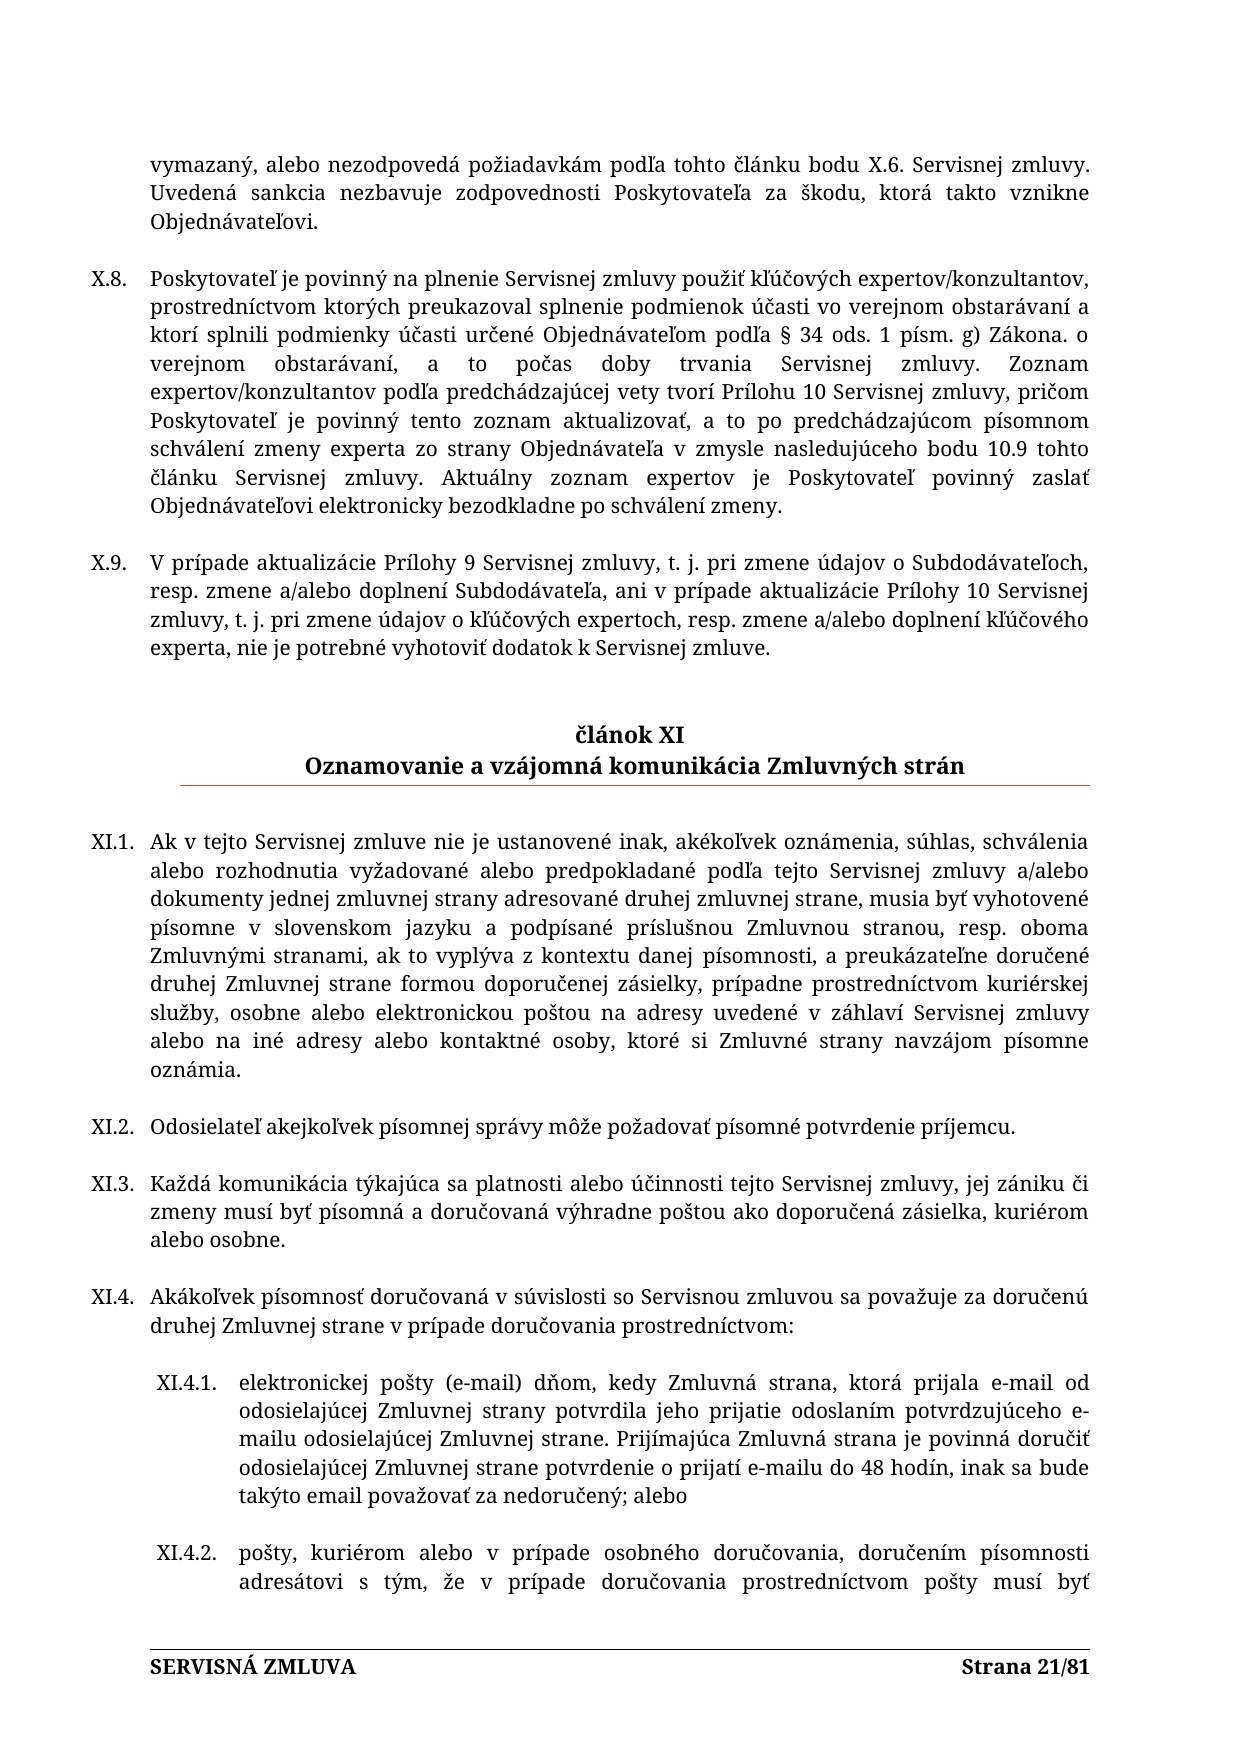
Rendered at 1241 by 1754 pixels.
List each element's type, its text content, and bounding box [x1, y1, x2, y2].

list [157, 1538, 1090, 1595]
list Oznamovanie a vzájomná komunikácia Zmluvných strán [179, 750, 1090, 786]
list Poskytovateľ je povinný na plnenie Servisnej zmluvy použiť kľúčových expertov/konzultantov, prostredníctvom ktorých preukazoval splnenie podmienok účasti vo verejnom obstarávaní a ktorí splnili podmienky účasti určené Objednávateľom podľa § 34 ods. 1 písm. g) Zákona. o verejnom obstarávaní, a to počas doby trvania Servisnej zmluvy. Zoznam expertov/konzultantov podľa predchádzajúcej vety tvorí Prílohu 10 Servisnej zmluvy, pričom Poskytovateľ je povinný tento zoznam aktualizovať, a to po predchádzajúcom písomnom schválení zmeny experta zo strany Objednávateľa v zmysle nasledujúceho bodu 10.9 tohto článku Servisnej zmluvy. Aktuálny zoznam expertov je Poskytovateľ povinný zaslať Objednávateľovi elektronicky bezodkladne po schválení zmeny. [91, 264, 1090, 520]
list Ak v tejto Servisnej zmluve nie je ustanovené inak, akékoľvek oznámenia, súhlas, schválenia alebo rozhodnutia vyžadované alebo predpokladané podľa tejto Servisnej zmluvy a/alebo dokumenty jednej zmluvnej strany adresované druhej zmluvnej strane, musia byť vyhotovené písomne v slovenskom jazyku a podpísané príslušnou Zmluvnou stranou, resp. oboma Zmluvnými stranami, ak to vyplýva z kontextu danej písomnosti, a preukázateľne doručené druhej Zmluvnej strane formou doporučenej zásielky, prípadne prostredníctvom kuriérskej služby, osobne alebo elektronickou poštou na adresy uvedené v záhlaví Servisnej zmluvy alebo na iné adresy alebo kontaktné osoby, ktoré si Zmluvné strany navzájom písomne oznámia. [91, 827, 1090, 1083]
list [91, 150, 1090, 235]
list elektronickej pošty (e-mail) dňom, kedy Zmluvná strana, ktorá prijala e-mail od odosielajúcej Zmluvnej strany potvrdila jeho prijatie odoslaním potvrdzujúceho e-mailu odosielajúcej Zmluvnej strane. Prijímajúca Zmluvná strana je povinná doručiť odosielajúcej Zmluvnej strane potvrdenie o prijatí e-mailu do 48 hodín, inak sa bude takýto email považovať za nedoručený; alebo [157, 1368, 1090, 1510]
list Odosielateľ akejkoľvek písomnej správy môže požadovať písomné potvrdenie príjemcu. [91, 1112, 1090, 1140]
list Každá komunikácia týkajúca sa platnosti alebo účinnosti tejto Servisnej zmluvy, jej zániku či zmeny musí byť písomná a doručovaná výhradne poštou ako doporučená zásielka, kuriérom alebo osobne. [91, 1169, 1090, 1254]
list Akákoľvek písomnosť doručovaná v súvislosti so Servisnou zmluvou sa považuje za doručenú druhej Zmluvnej strane v prípade doručovania prostredníctvom: [91, 1282, 1090, 1339]
list V prípade aktualizácie Prílohy 9 Servisnej zmluvy, t. j. pri zmene údajov o Subdodávateľoch, resp. zmene a/alebo doplnení Subdodávateľa, ani v prípade aktualizácie Prílohy 10 Servisnej zmluvy, t. j. pri zmene údajov o kľúčových expertoch, resp. zmene a/alebo doplnení kľúčového experta, nie je potrebné vyhotoviť dodatok k Servisnej zmluve. [91, 548, 1090, 662]
